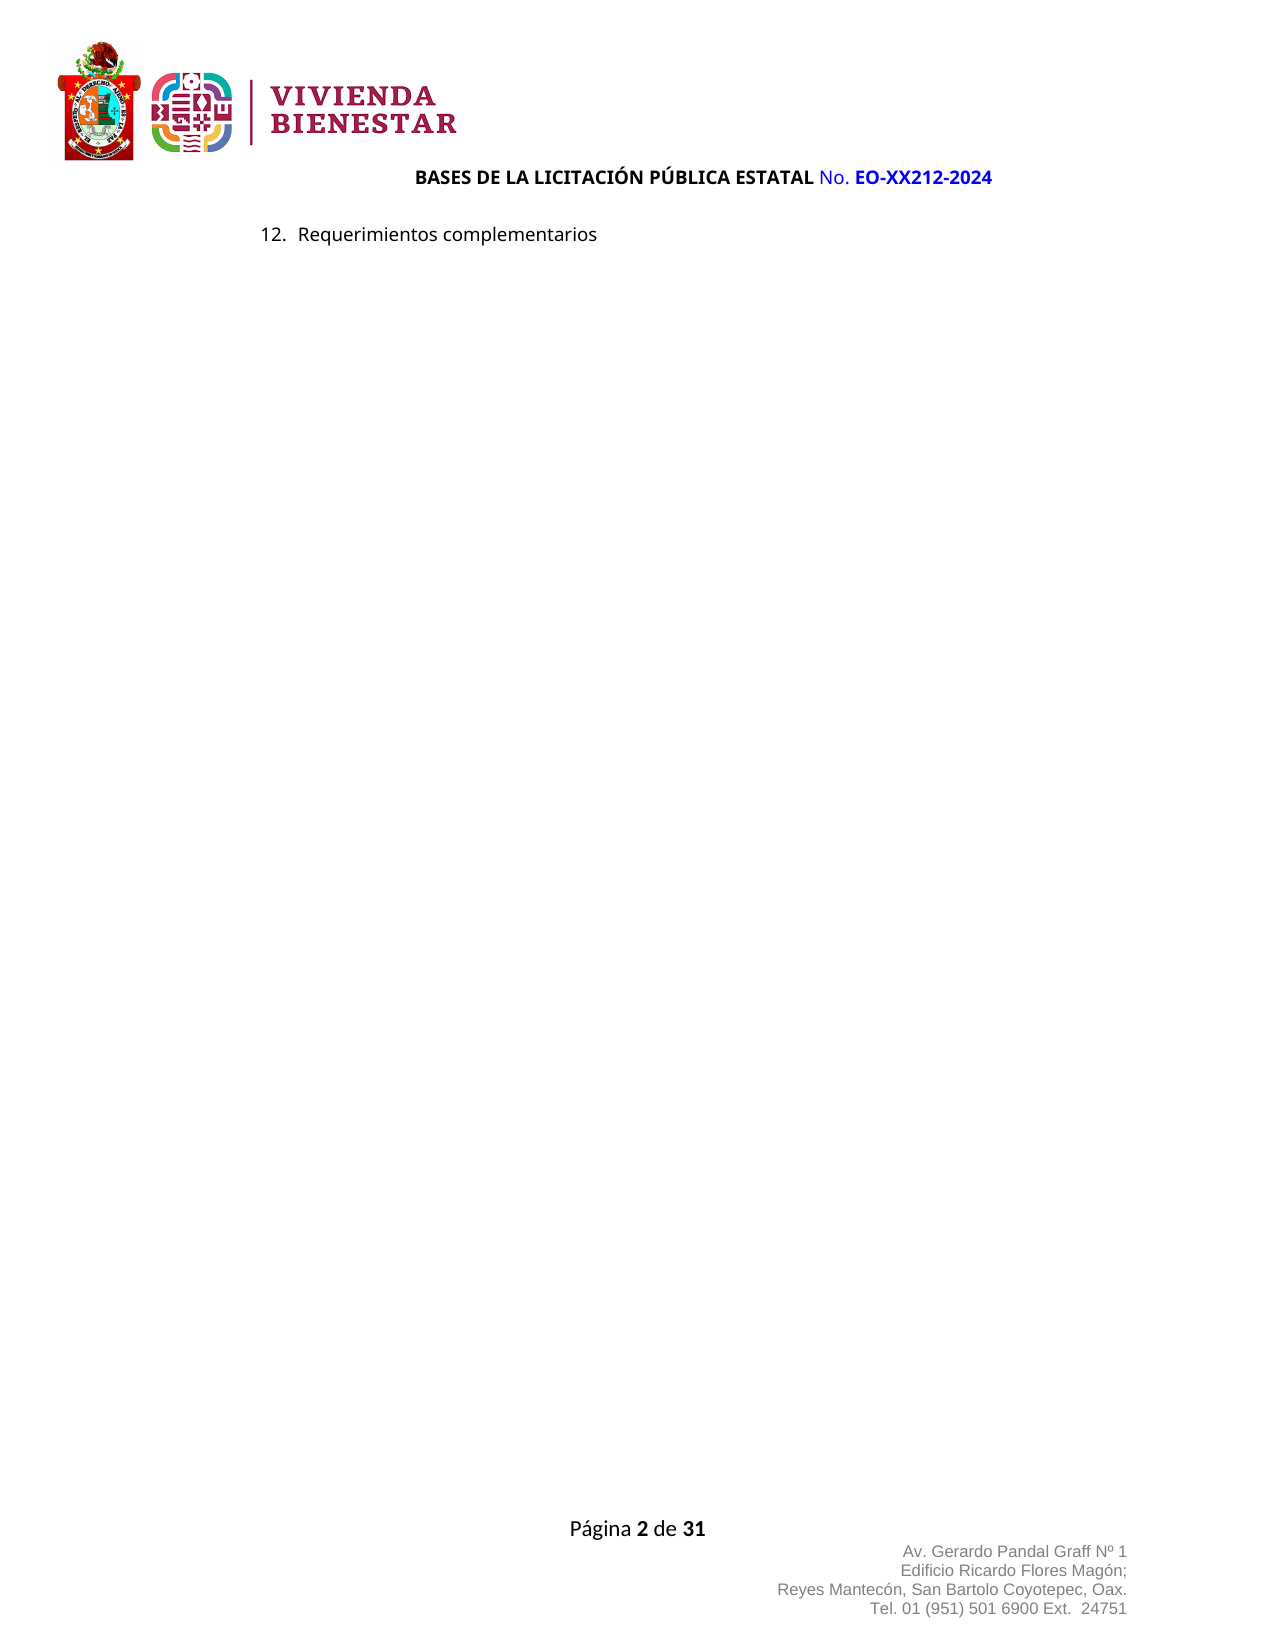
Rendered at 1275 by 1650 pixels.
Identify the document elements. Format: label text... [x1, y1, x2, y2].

list Requerimientos complementarios [260, 221, 1127, 247]
picture [55, 41, 143, 163]
picture [147, 64, 473, 161]
